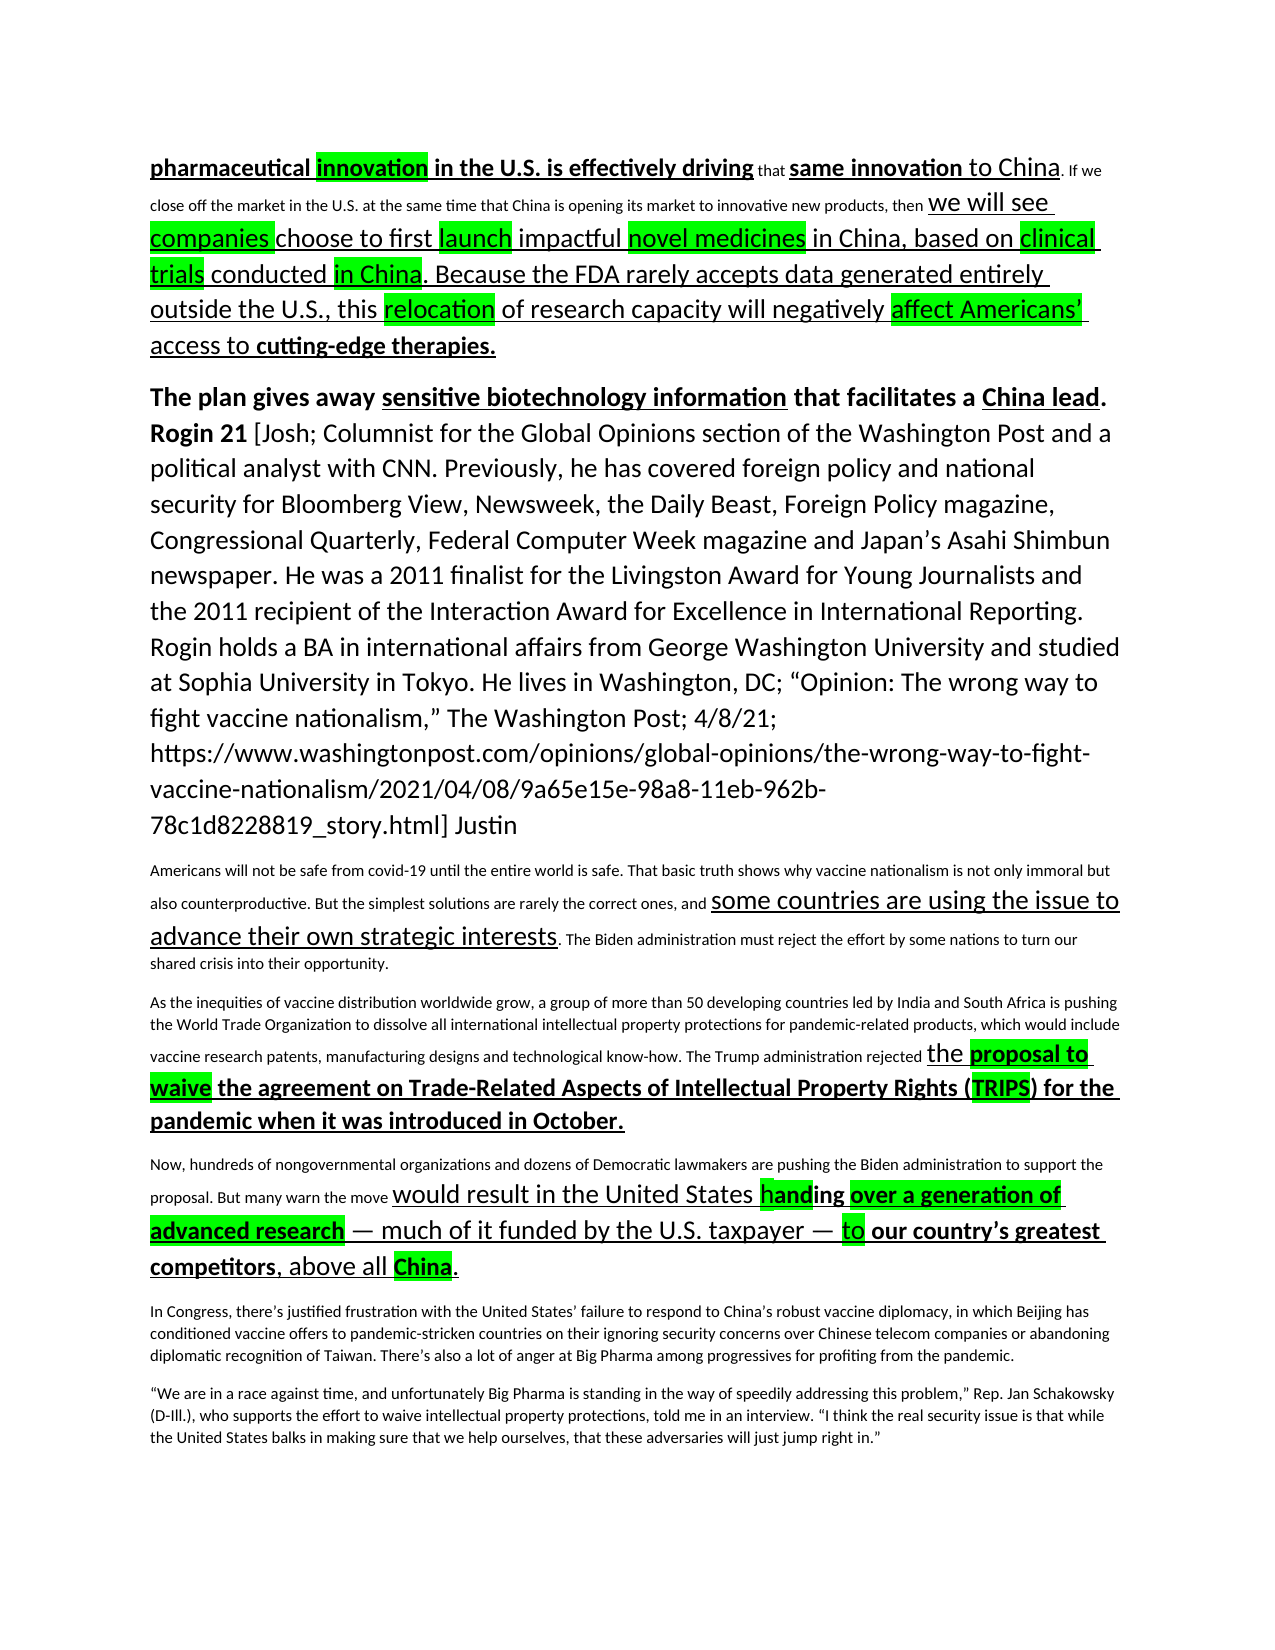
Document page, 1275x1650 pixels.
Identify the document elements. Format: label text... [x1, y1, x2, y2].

text Rogin 21 [Josh; Columnist for the Global Opinions section of the Washington Post and a political analyst with CNN. Previously, he has covered foreign policy and national security for Bloomberg View, Newsweek, the Daily Beast, Foreign Policy magazine, Congressional Quarterly, Federal Computer Week magazine and Japan’s Asahi Shimbun newspaper. He was a 2011 finalist for the Livingston Award for Young Journalists and the 2011 recipient of the Interaction Award for Excellence in International Reporting. Rogin holds a BA in international affairs from George Washington University and studied at Sophia University in Tokyo. He lives in Washington, DC; “Opinion: The wrong way to fight vaccine nationalism,” The Washington Post; 4/8/21; https://www.washingtonpost.com/opinions/global-opinions/the-wrong-way-to-fight-vaccine-nationalism/2021/04/08/9a65e15e-98a8-11eb-962b-78c1d8228819_story.html] Justin [150, 416, 1125, 841]
text As the inequities of vaccine distribution worldwide grow, a group of more than 50 developing countries led by India and South Africa is pushing the World Trade Organization to dissolve all international intellectual property protections for pandemic-related products, which would include vaccine research patents, manufacturing designs and technological know-how. The Trump administration rejected the proposal to waive the agreement on Trade-Related Aspects of Intellectual Property Rights (TRIPS) for the pandemic when it was introduced in October. [150, 992, 1125, 1136]
text Americans will not be safe from covid-19 until the entire world is safe. That basic truth shows why vaccine nationalism is not only immoral but also counterproductive. But the simplest solutions are rarely the correct ones, and some countries are using the issue to advance their own strategic interests. The Biden administration must reject the effort by some nations to turn our shared crisis into their opportunity. [150, 860, 1125, 974]
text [150, 150, 1125, 361]
text Now, hundreds of nongovernmental organizations and dozens of Democratic lawmakers are pushing the Biden administration to support the proposal. But many warn the move would result in the United States handing over a generation of advanced research — much of it funded by the U.S. taxpayer — to our country’s greatest competitors, above all China. [150, 1154, 1125, 1282]
text In Congress, there’s justified frustration with the United States’ failure to respond to China’s robust vaccine diplomacy, in which Beijing has conditioned vaccine offers to pandemic-stricken countries on their ignoring security concerns over Chinese telecom companies or abandoning diplomatic recognition of Taiwan. There’s also a lot of anger at Big Pharma among progressives for profiting from the pandemic. [150, 1301, 1125, 1365]
text “We are in a race against time, and unfortunately Big Pharma is standing in the way of speedily addressing this problem,” Rep. Jan Schakowsky (D-Ill.), who supports the effort to waive intellectual property protections, told me in an interview. “I think the real security issue is that while the United States balks in making sure that we help ourselves, that these adversaries will just jump right in.” [150, 1383, 1125, 1447]
subtitle The plan gives away sensitive biotechnology information that facilitates a China lead. [150, 380, 1125, 413]
